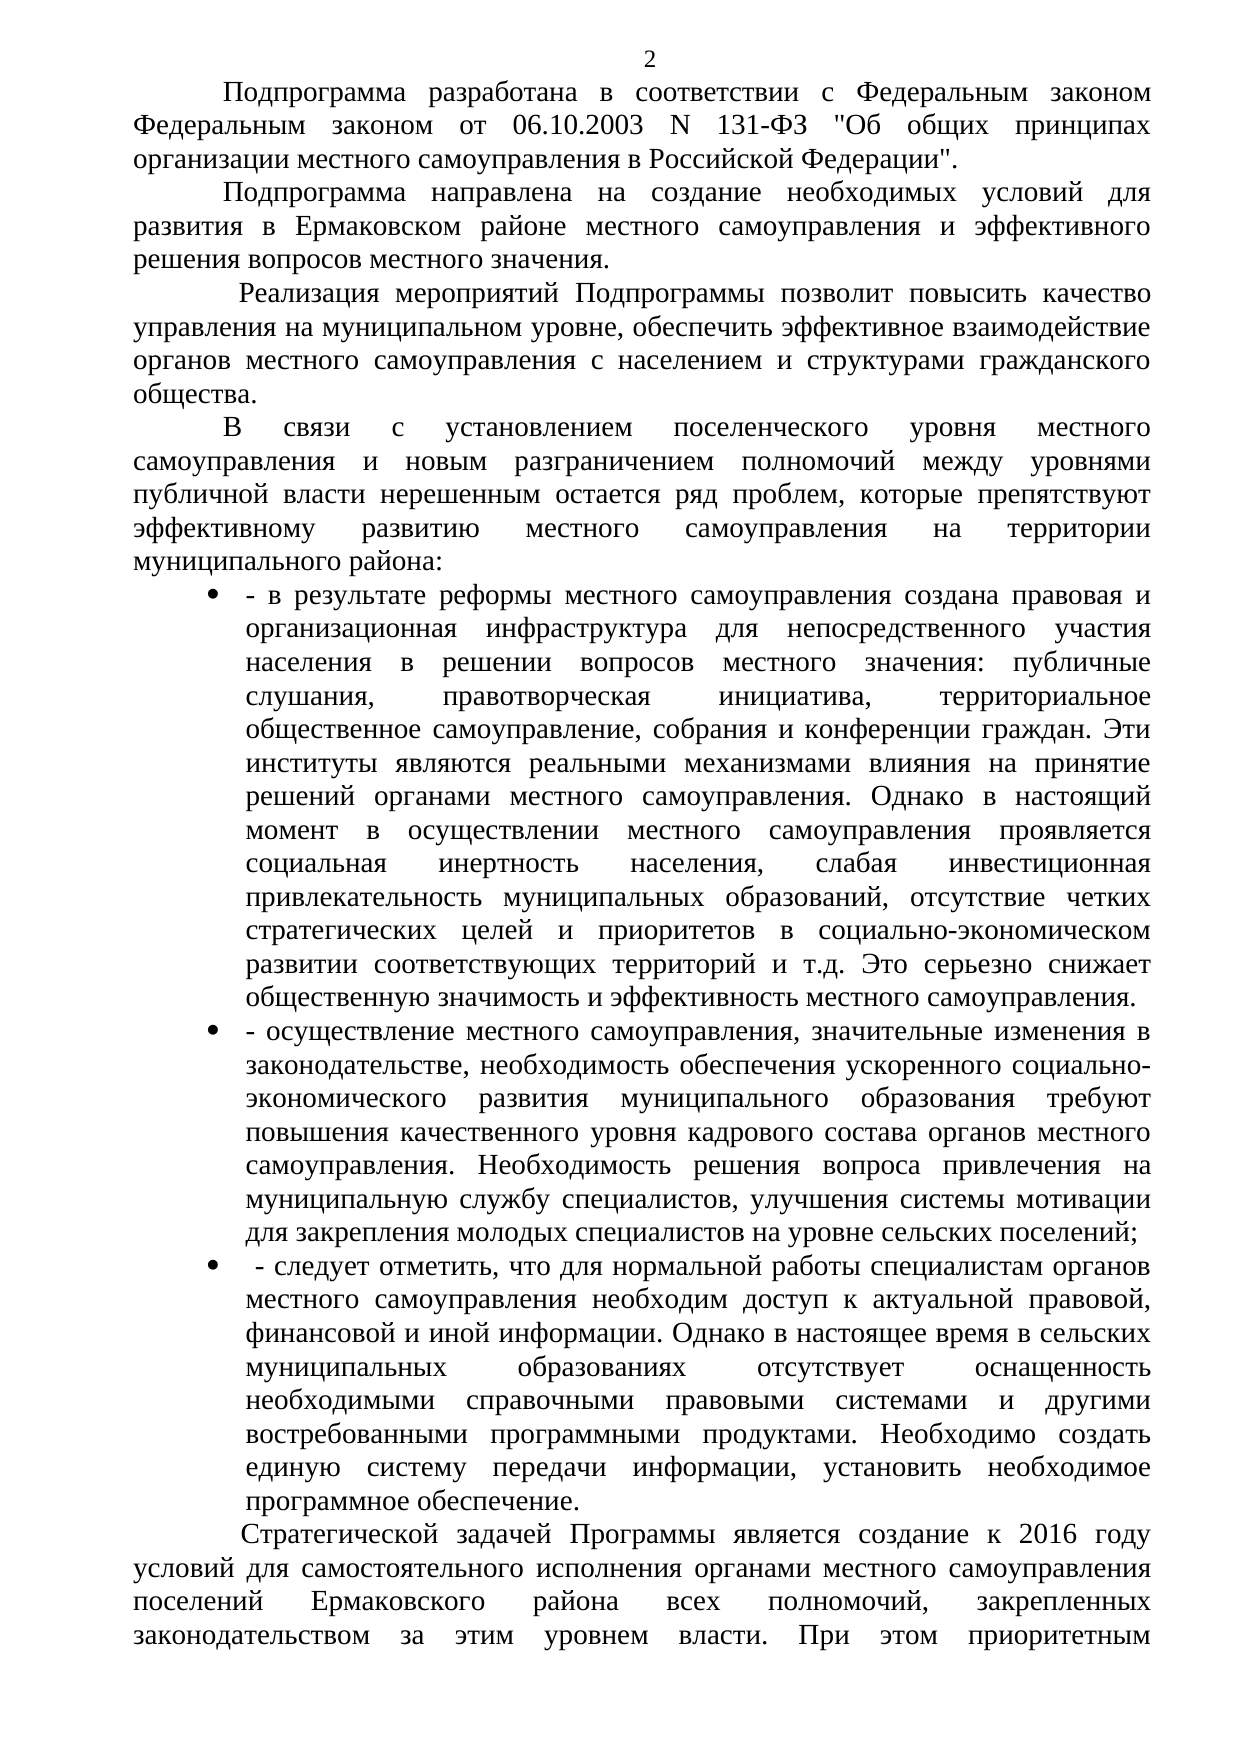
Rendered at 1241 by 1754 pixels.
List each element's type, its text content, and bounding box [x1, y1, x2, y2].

text Подпрограмма разработана в соответствии с Федеральным законом Федеральным законом от 06.10.2003 N 131-ФЗ "Об общих принципах организации местного самоуправления в Российской Федерации". [133, 74, 1152, 174]
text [133, 1516, 1152, 1651]
text В связи с установлением поселенческого уровня местного самоуправления и новым разграничением полномочий между уровнями публичной власти нерешенным остается ряд проблем, которые препятствуют эффективному развитию местного самоуправления на территории муниципального района: [133, 409, 1152, 577]
text Реализация мероприятий Подпрограммы позволит повысить качество управления на муниципальном уровне, обеспечить эффективное взаимодействие органов местного самоуправления с населением и структурами гражданского общества. [133, 275, 1152, 409]
list - следует отметить, что для нормальной работы специалистам органов местного самоуправления необходим доступ к актуальной правовой, финансовой и иной информации. Однако в настоящее время в сельских муниципальных образованиях отсутствует оснащенность необходимыми справочными правовыми системами и другими востребованными программными продуктами. Необходимо создать единую систему передачи информации, установить необходимое программное обеспечение. [208, 1248, 1152, 1516]
list - осуществление местного самоуправления, значительные изменения в законодательстве, необходимость обеспечения ускоренного социально-экономического развития муниципального образования требуют повышения качественного уровня кадрового состава органов местного самоуправления. Необходимость решения вопроса привлечения на муниципальную службу специалистов, улучшения системы мотивации для закрепления молодых специалистов на уровне сельских поселений; [208, 1013, 1152, 1248]
list - в результате реформы местного самоуправления создана правовая и организационная инфраструктура для непосредственного участия населения в решении вопросов местного значения: публичные слушания, правотворческая инициатива, территориальное общественное самоуправление, собрания и конференции граждан. Эти институты являются реальными механизмами влияния на принятие решений органами местного самоуправления. Однако в настоящий момент в осуществлении местного самоуправления проявляется социальная инертность населения, слабая инвестиционная привлекательность муниципальных образований, отсутствие четких стратегических целей и приоритетов в социально-экономическом развитии соответствующих территорий и т.д. Это серьезно снижает общественную значимость и эффективность местного самоуправления. [208, 577, 1152, 1013]
text Подпрограмма направлена на создание необходимых условий для развития в Ермаковском районе местного самоуправления и эффективного решения вопросов местного значения. [133, 174, 1152, 275]
